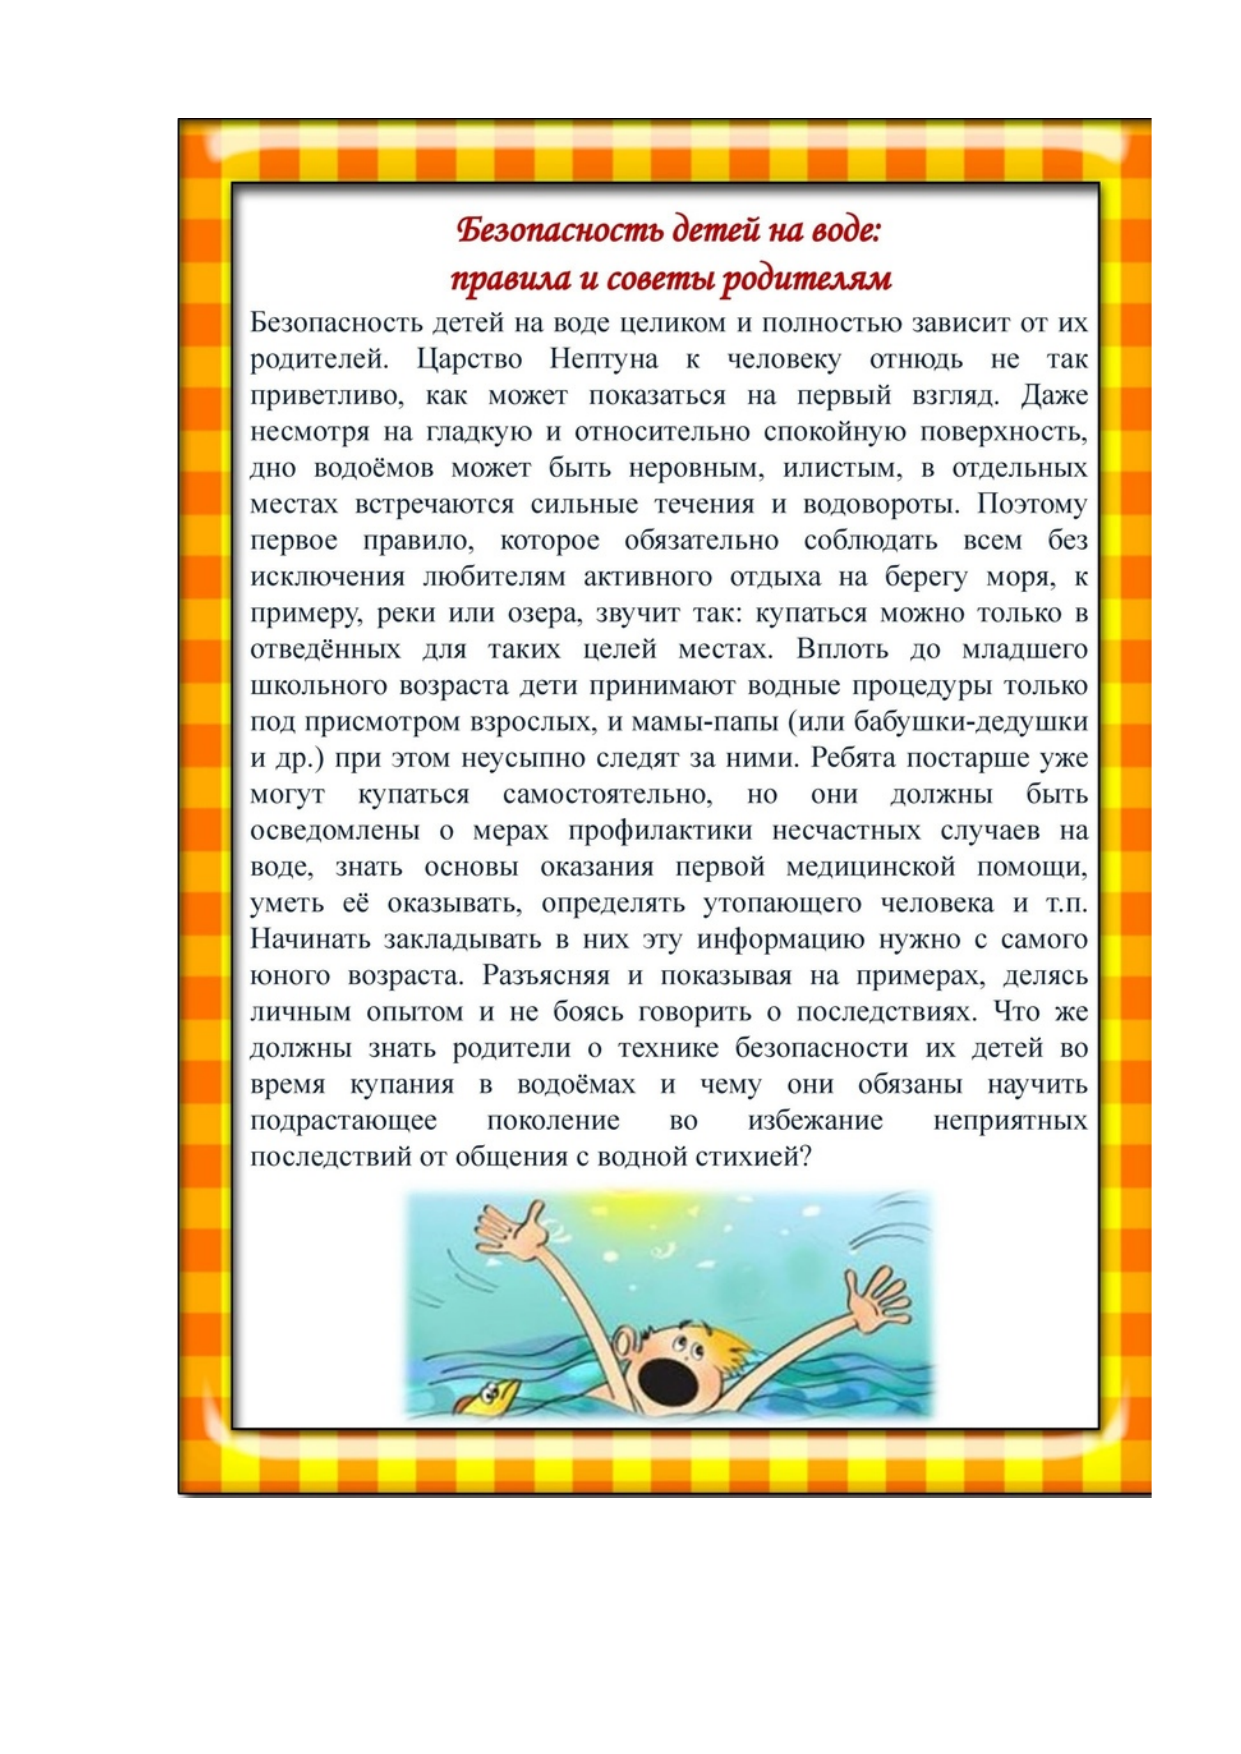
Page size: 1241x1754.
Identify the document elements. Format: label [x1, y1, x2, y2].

picture [177, 118, 1152, 1498]
